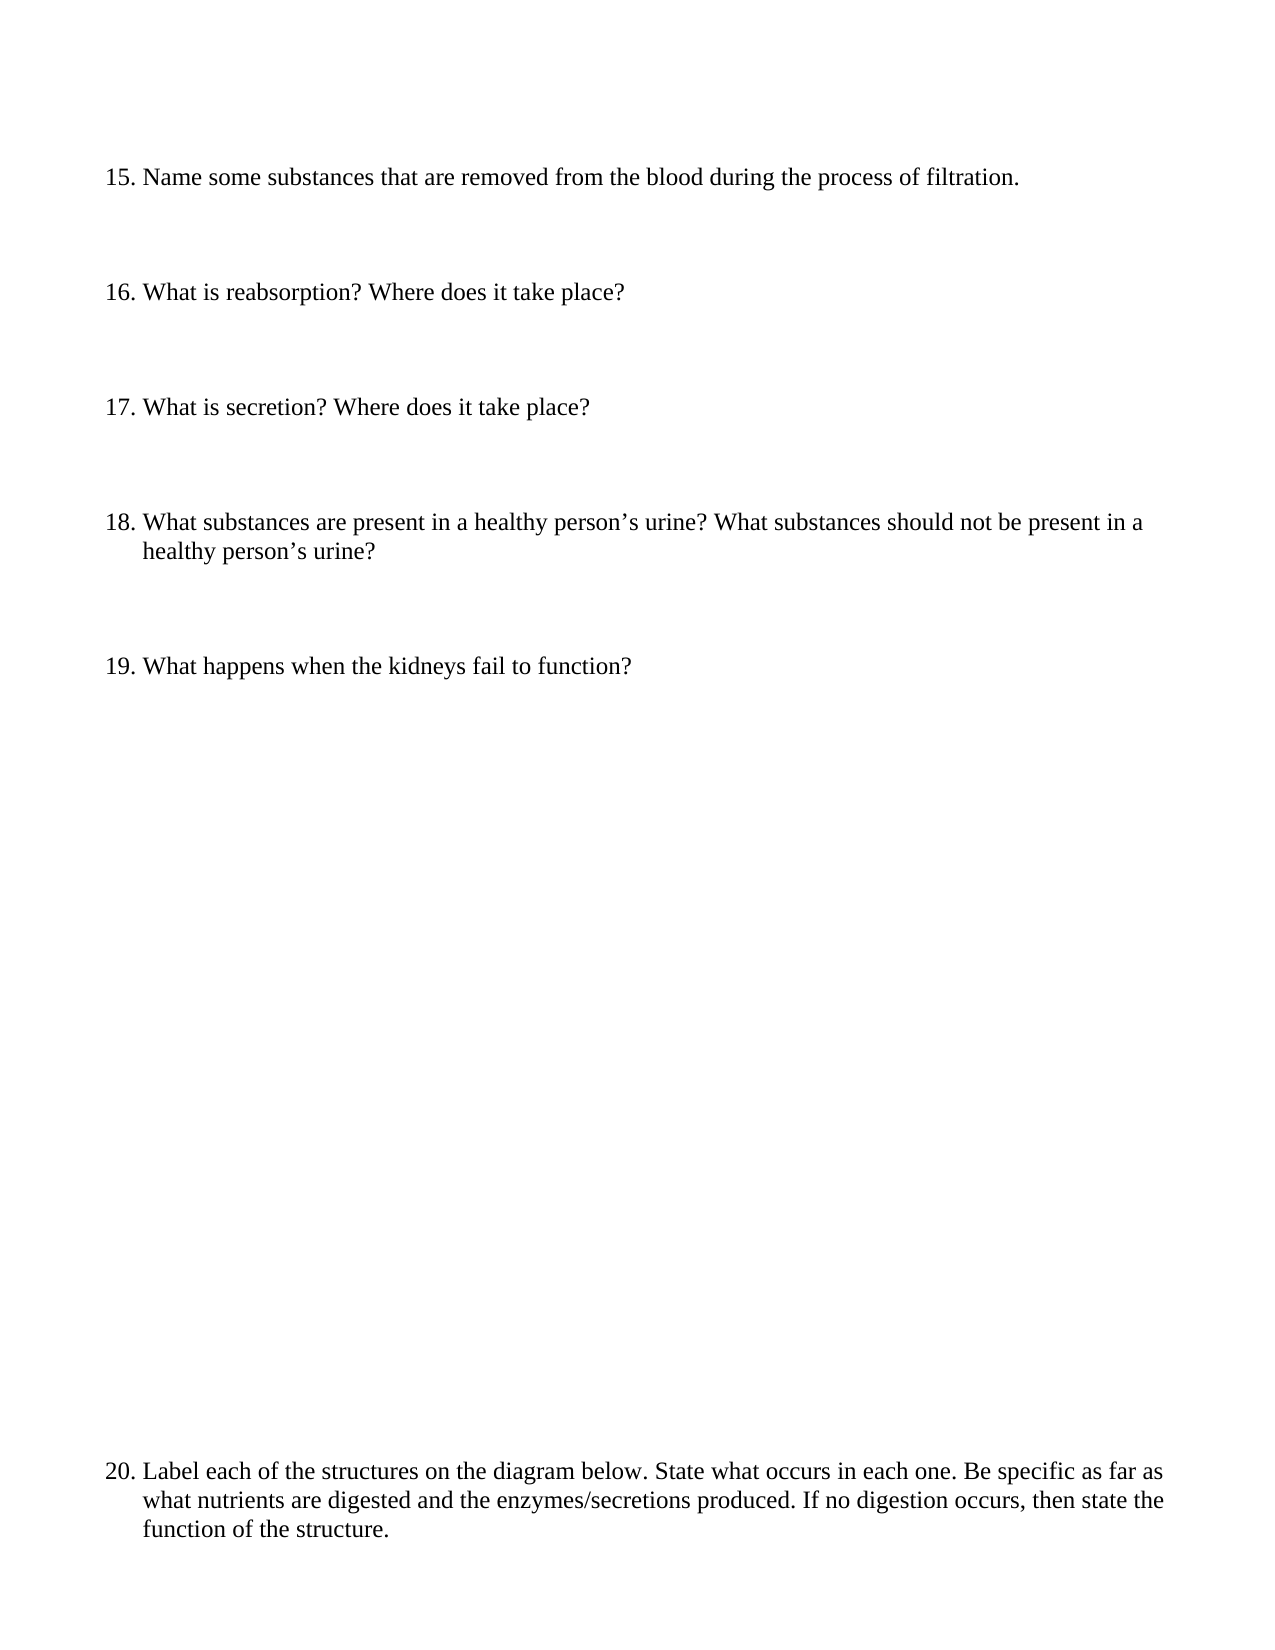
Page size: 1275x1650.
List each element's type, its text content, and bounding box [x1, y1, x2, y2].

list What is secretion? Where does it take place? [105, 392, 1170, 421]
list What happens when the kidneys fail to function? [105, 651, 1170, 680]
list Label each of the structures on the diagram below. State what occurs in each one. Be specific as far as what nutrients are digested and the enzymes/secretions produced. If no digestion occurs, then state the function of the structure. [105, 1456, 1170, 1542]
list Name some substances that are removed from the blood during the process of filtration. [105, 162, 1170, 191]
list What is reabsorption? Where does it take place? [105, 277, 1170, 306]
list What substances are present in a healthy person’s urine? What substances should not be present in a healthy person’s urine? [105, 507, 1170, 565]
